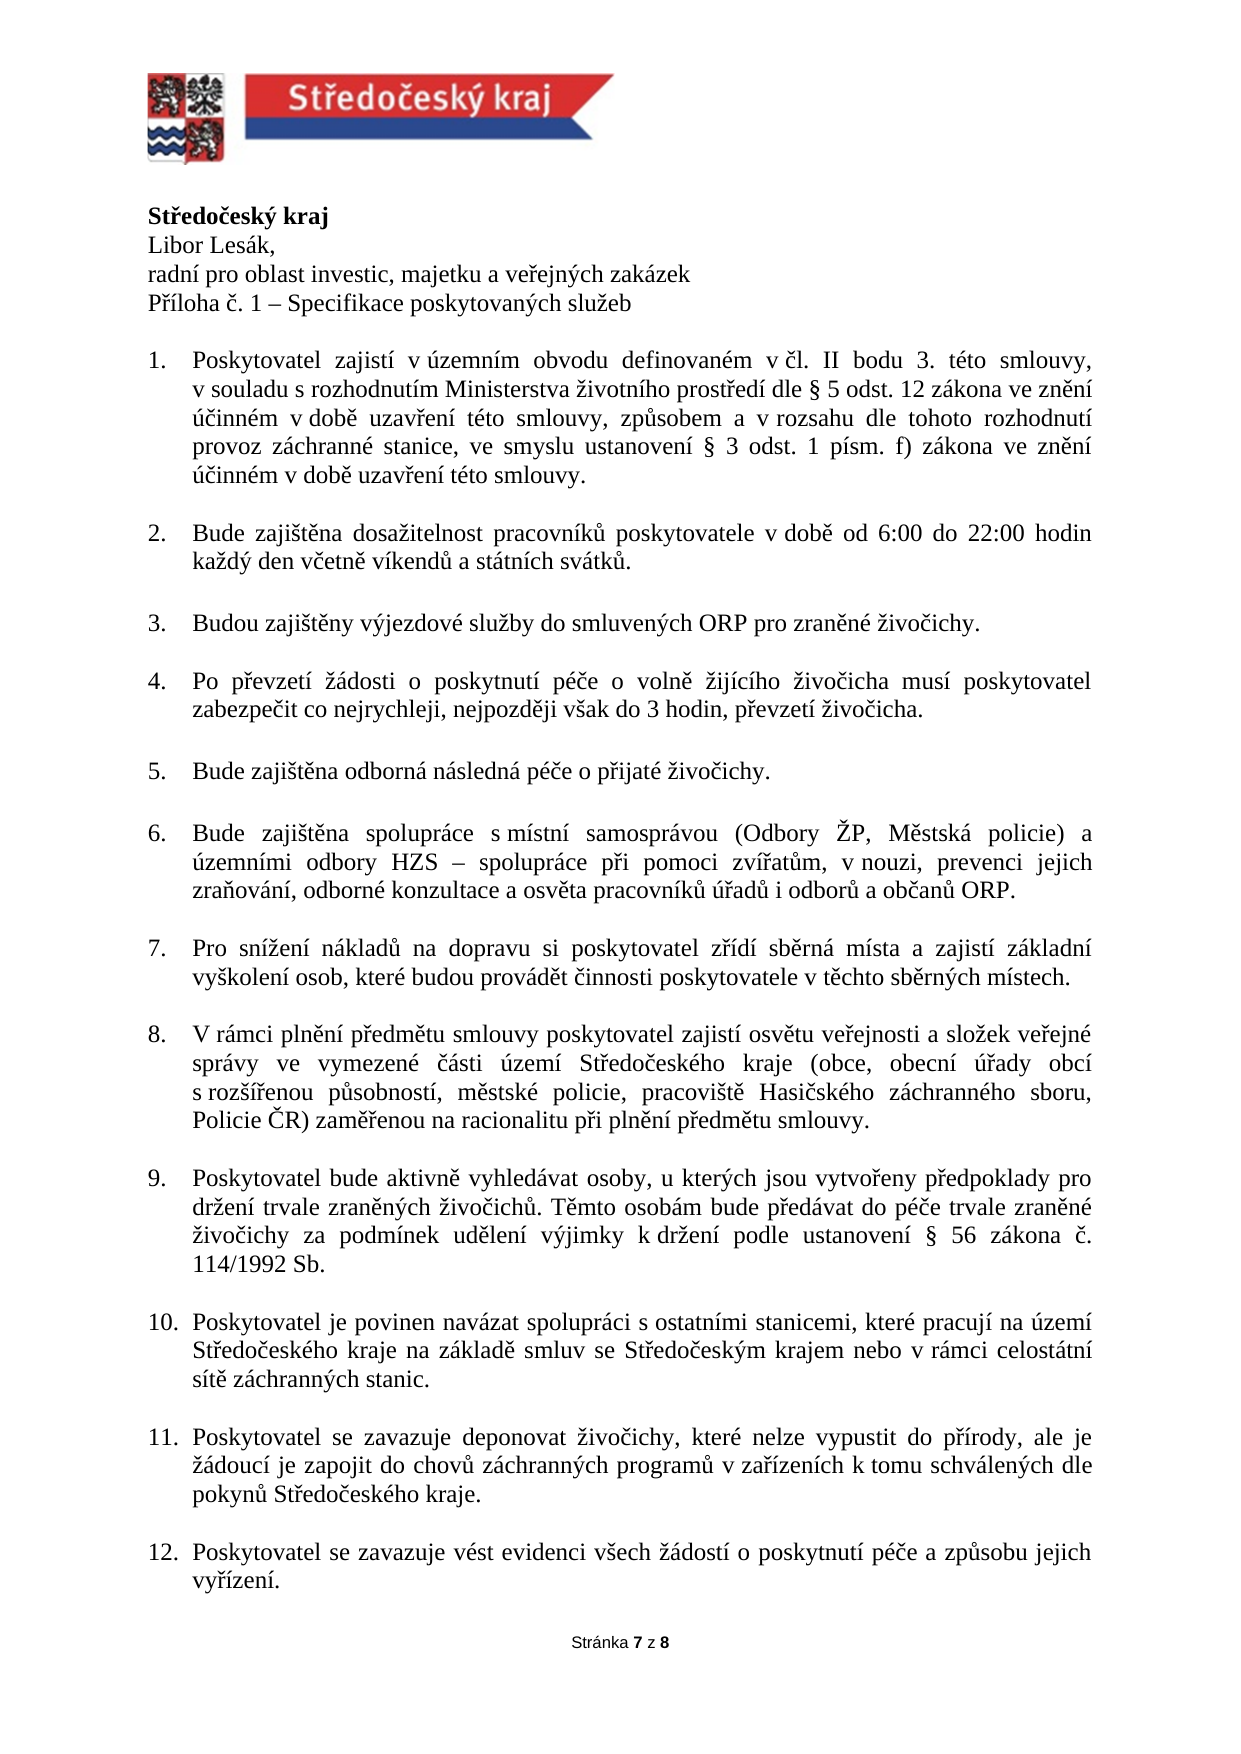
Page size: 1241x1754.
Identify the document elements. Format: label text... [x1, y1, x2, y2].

list Bude zajištěna spolupráce s místní samosprávou (Odbory ŽP, Městská policie) a územními odbory HZS – spolupráce při pomoci zvířatům, v nouzi, prevenci jejich zraňování, odborné konzultace a osvěta pracovníků úřadů i odborů a občanů ORP. [148, 818, 1093, 904]
text radní pro oblast investic, majetku a veřejných zakázek [148, 259, 1093, 288]
list V rámci plnění předmětu smlouvy poskytovatel zajistí osvětu veřejnosti a složek veřejné správy ve vymezené části území Středočeského kraje (obce, obecní úřady obcí s rozšířenou působností, městské policie, pracoviště Hasičského záchranného sboru, Policie ČR) zaměřenou na racionalitu při plnění předmětu smlouvy. [148, 1019, 1093, 1134]
list Poskytovatel je povinen navázat spolupráci s ostatními stanicemi, které pracují na území Středočeského kraje na základě smluv se Středočeským krajem nebo v rámci celostátní sítě záchranných stanic. [148, 1307, 1093, 1393]
list Bude zajištěna odborná následná péče o přijaté živočichy. [148, 756, 1093, 785]
list Poskytovatel se zavazuje vést evidenci všech žádostí o poskytnutí péče a způsobu jejich vyřízení. [148, 1537, 1093, 1594]
text Libor Lesák, [148, 230, 1093, 259]
list Bude zajištěna dosažitelnost pracovníků poskytovatele v době od 6:00 do 22:00 hodin každý den včetně víkendů a státních svátků. [148, 518, 1093, 575]
list Poskytovatel zajistí v územním obvodu definovaném v čl. II bodu 3. této smlouvy, v souladu s rozhodnutím Ministerstva životního prostředí dle § 5 odst. 12 zákona ve znění účinném v době uzavření této smlouvy, způsobem a v rozsahu dle tohoto rozhodnutí provoz záchranné stanice, ve smyslu ustanovení § 3 odst. 1 písm. f) zákona ve znění účinném v době uzavření této smlouvy. [148, 345, 1093, 489]
picture [147, 73, 615, 165]
list Budou zajištěny výjezdové služby do smluvených ORP pro zraněné živočichy. [148, 608, 1093, 637]
list Poskytovatel se zavazuje deponovat živočichy, které nelze vypustit do přírody, ale je žádoucí je zapojit do chovů záchranných programů v zařízeních k tomu schválených dle pokynů Středočeského kraje. [148, 1422, 1093, 1508]
text Příloha č. 1 – Specifikace poskytovaných služeb [148, 288, 1093, 316]
list Pro snížení nákladů na dopravu si poskytovatel zřídí sběrná místa a zajistí základní vyškolení osob, které budou provádět činnosti poskytovatele v těchto sběrných místech. [148, 933, 1093, 991]
list Po převzetí žádosti o poskytnutí péče o volně žijícího živočicha musí poskytovatel zabezpečit co nejrychleji, nejpozději však do 3 hodin, převzetí živočicha. [148, 666, 1093, 723]
text Středočeský kraj [148, 201, 1093, 230]
list Poskytovatel bude aktivně vyhledávat osoby, u kterých jsou vytvořeny předpoklady pro držení trvale zraněných živočichů. Těmto osobám bude předávat do péče trvale zraněné živočichy za podmínek udělení výjimky k držení podle ustanovení § 56 zákona č. 114/1992 Sb. [148, 1163, 1093, 1278]
